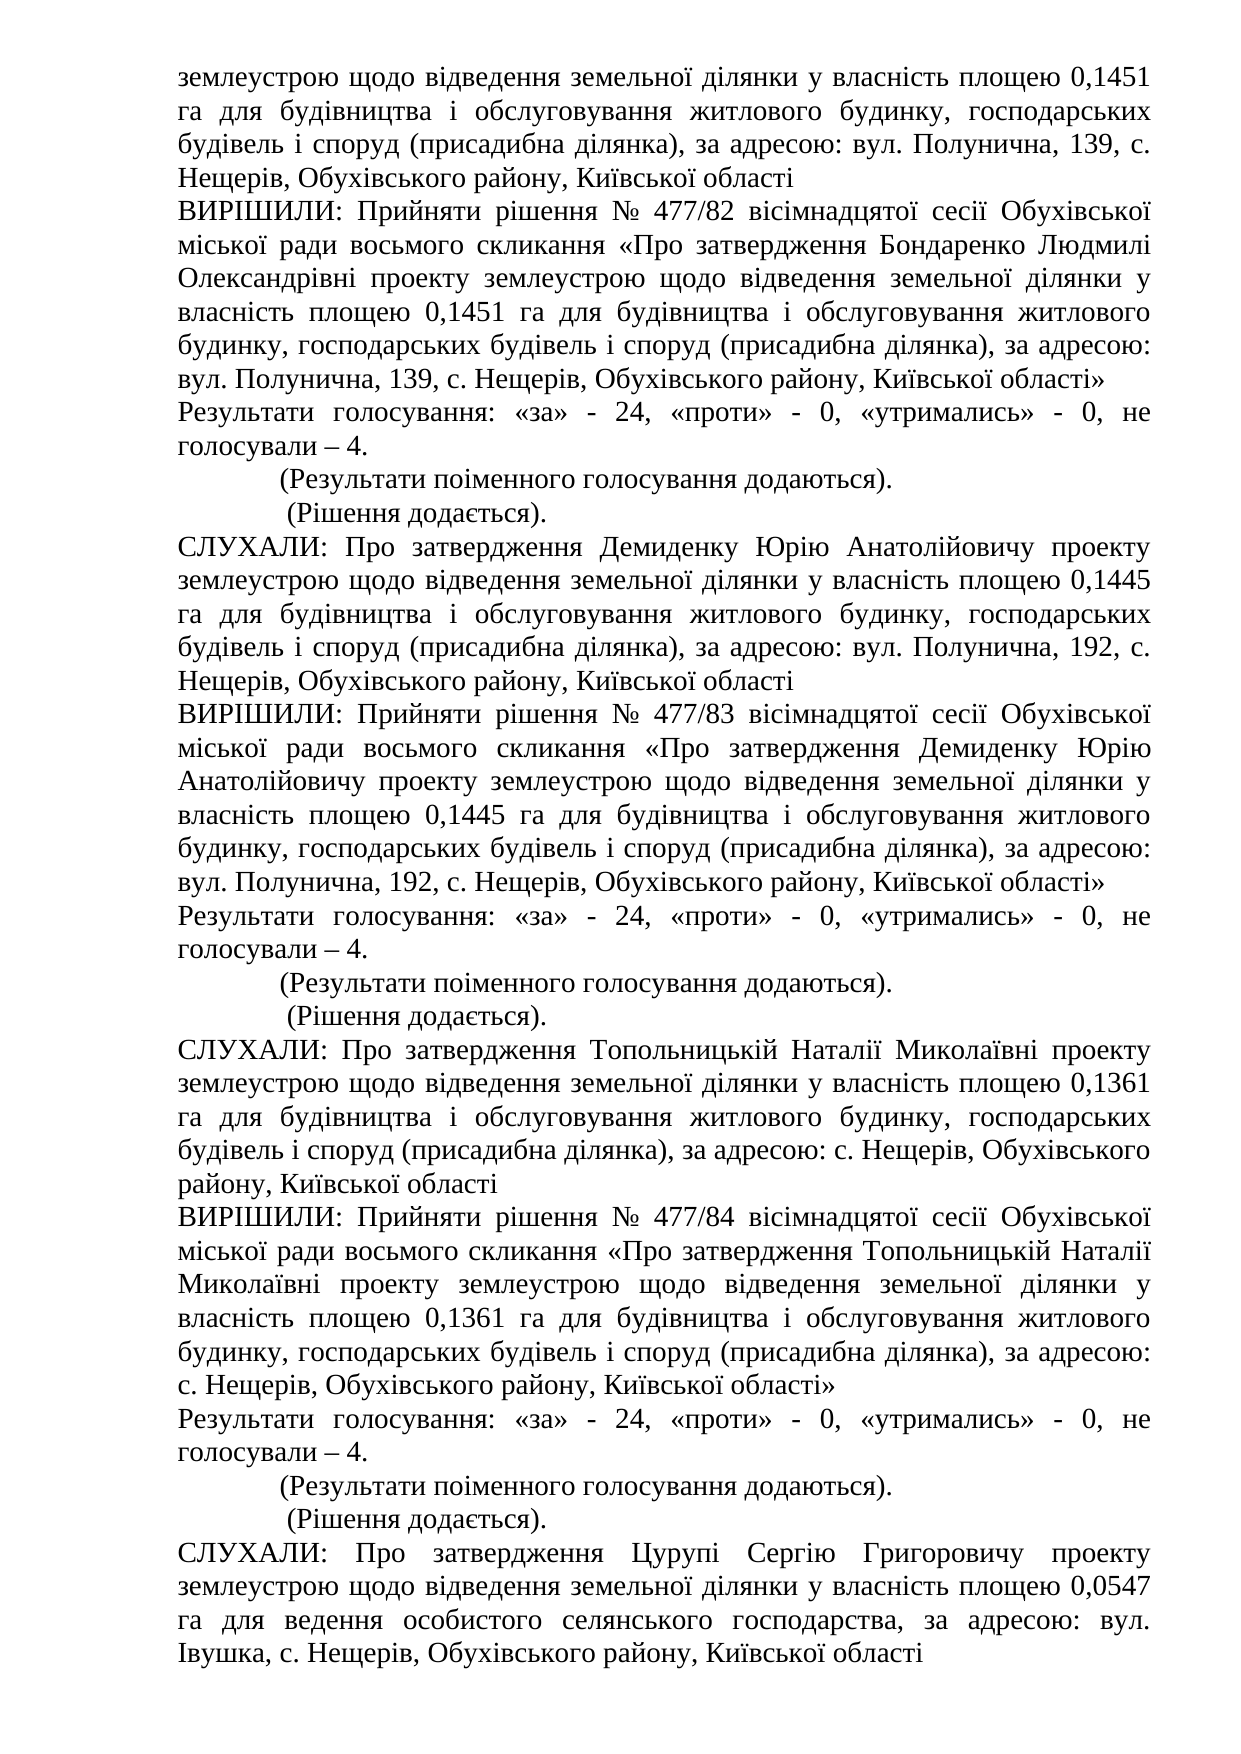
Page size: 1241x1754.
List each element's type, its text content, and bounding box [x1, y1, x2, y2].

subtitle (Рішення додається). [177, 998, 1152, 1032]
subtitle (Рішення додається). [177, 1501, 1152, 1535]
subtitle (Результати поіменного голосування додаються). [177, 965, 1152, 998]
text ВИРІШИЛИ: Прийняти рішення № 477/84 вісімнадцятої сесії Обухівської міської ради восьмого скликання «Про затвердження Топольницькій Наталії Миколаївні проекту землеустрою щодо відведення земельної ділянки у власність площею 0,1361 га для будівництва і обслуговування житлового будинку, господарських будівель і споруд (присадибна ділянка), за адресою: с. Нещерів, Обухівського району, Київської області» [177, 1199, 1152, 1401]
subtitle Результати голосування: «за» - 24, «проти» - 0, «утримались» - 0, не голосували – 4. [177, 1401, 1152, 1468]
text СЛУХАЛИ: Про затвердження Топольницькій Наталії Миколаївні проекту землеустрою щодо відведення земельної ділянки у власність площею 0,1361 га для будівництва і обслуговування житлового будинку, господарських будівель і споруд (присадибна ділянка), за адресою: с. Нещерів, Обухівського району, Київської області [177, 1032, 1152, 1199]
subtitle (Результати поіменного голосування додаються). [177, 462, 1152, 495]
text ВИРІШИЛИ: Прийняти рішення № 477/83 вісімнадцятої сесії Обухівської міської ради восьмого скликання «Про затвердження Демиденку Юрію Анатолійовичу проекту землеустрою щодо відведення земельної ділянки у власність площею 0,1445 га для будівництва і обслуговування житлового будинку, господарських будівель і споруд (присадибна ділянка), за адресою: вул. Полунична, 192, с. Нещерів, Обухівського району, Київської області» [177, 696, 1152, 898]
text ВИРІШИЛИ: Прийняти рішення № 477/82 вісімнадцятої сесії Обухівської міської ради восьмого скликання «Про затвердження Бондаренко Людмилі Олександрівні проекту землеустрою щодо відведення земельної ділянки у власність площею 0,1451 га для будівництва і обслуговування житлового будинку, господарських будівель і споруд (присадибна ділянка), за адресою: вул. Полунична, 139, с. Нещерів, Обухівського району, Київської області» [177, 193, 1152, 394]
text СЛУХАЛИ: Про затвердження Демиденку Юрію Анатолійовичу проекту землеустрою щодо відведення земельної ділянки у власність площею 0,1445 га для будівництва і обслуговування житлового будинку, господарських будівель і споруд (присадибна ділянка), за адресою: вул. Полунична, 192, с. Нещерів, Обухівського району, Київської області [177, 529, 1152, 696]
subtitle (Рішення додається). [177, 495, 1152, 529]
subtitle Результати голосування: «за» - 24, «проти» - 0, «утримались» - 0, не голосували – 4. [177, 394, 1152, 462]
subtitle Результати голосування: «за» - 24, «проти» - 0, «утримались» - 0, не голосували – 4. [177, 898, 1152, 965]
text СЛУХАЛИ: Про затвердження Цурупі Сергію Григоровичу проекту землеустрою щодо відведення земельної ділянки у власність площею 0,0547 га для ведення особистого селянського господарства, за адресою: вул. Івушка, с. Нещерів, Обухівського району, Київської області [177, 1535, 1152, 1669]
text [177, 59, 1152, 193]
subtitle (Результати поіменного голосування додаються). [177, 1468, 1152, 1501]
